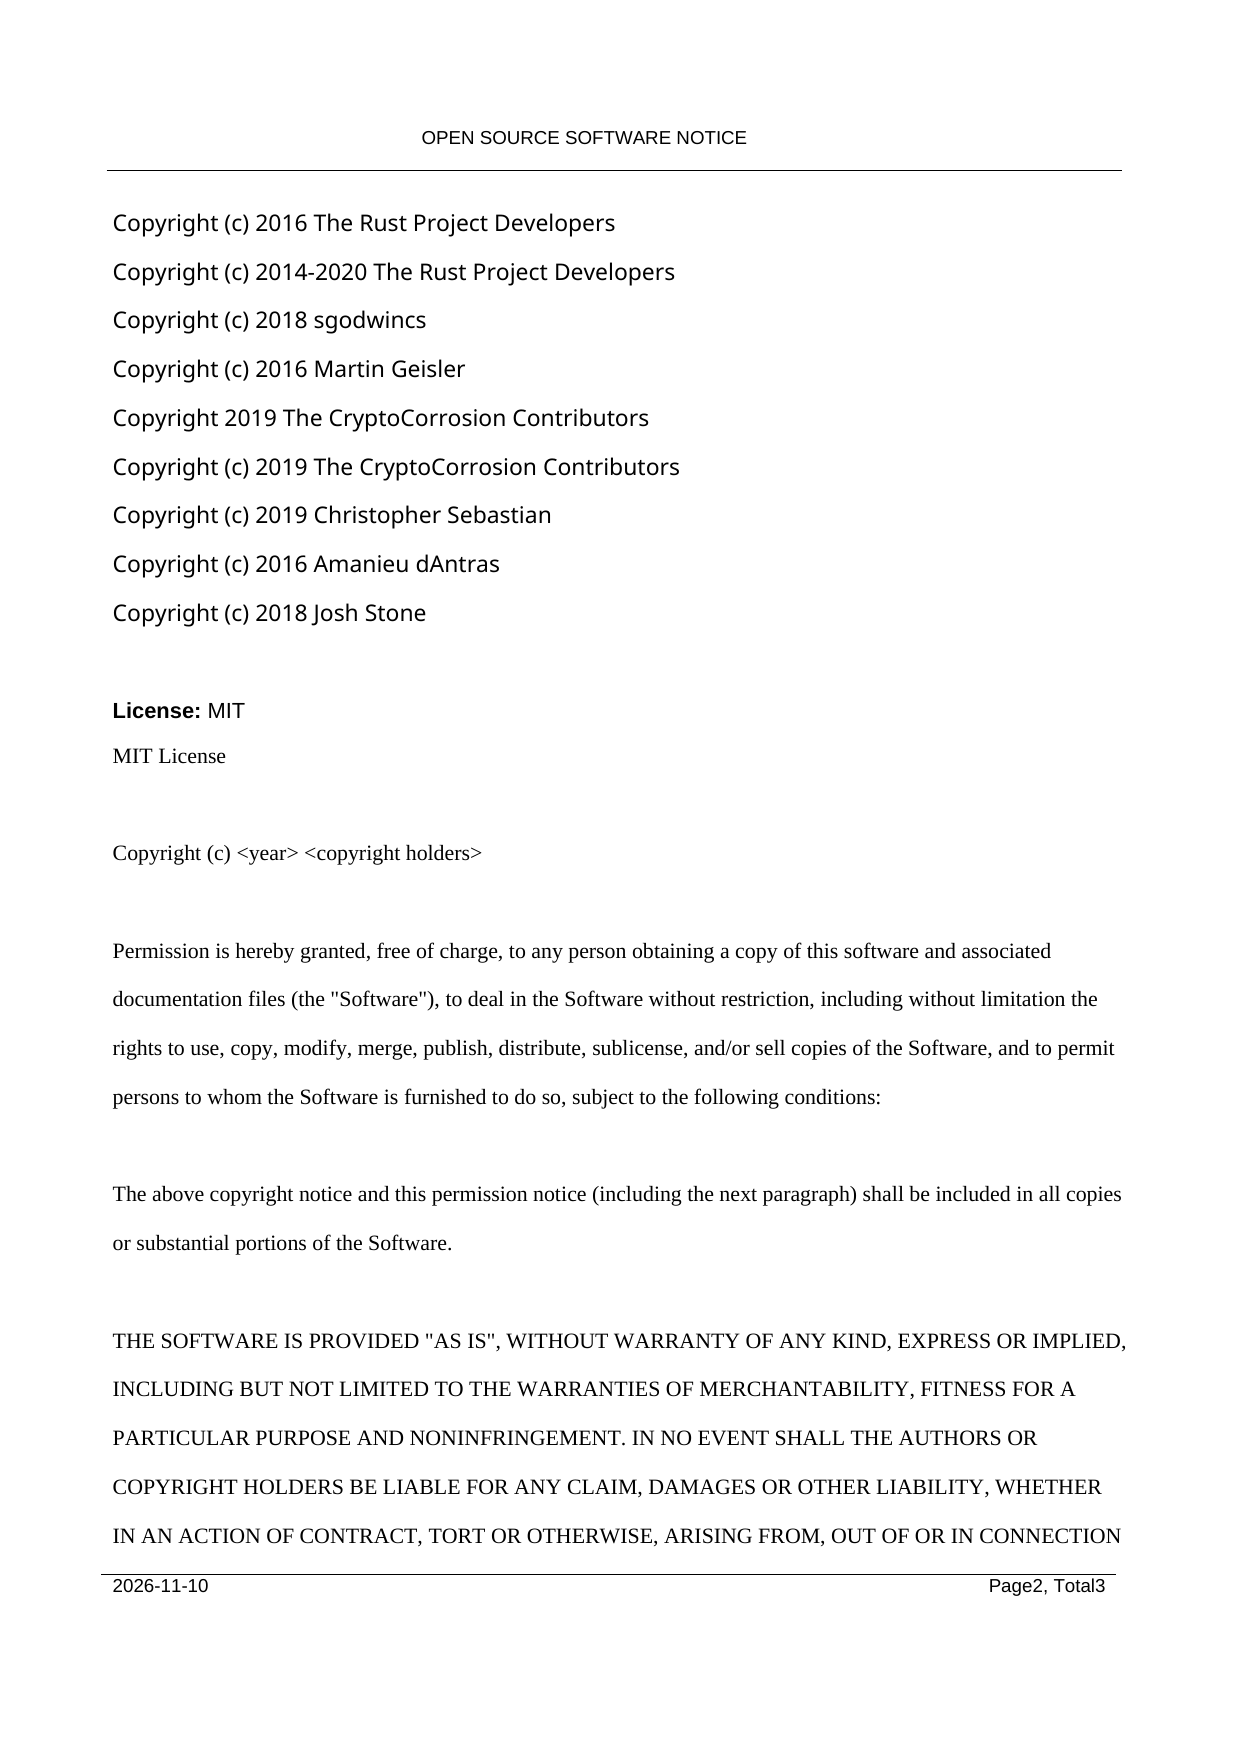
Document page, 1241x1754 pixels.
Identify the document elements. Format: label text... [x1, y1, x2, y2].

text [112, 739, 1128, 1551]
text License: MIT [112, 694, 1128, 726]
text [112, 206, 1128, 678]
